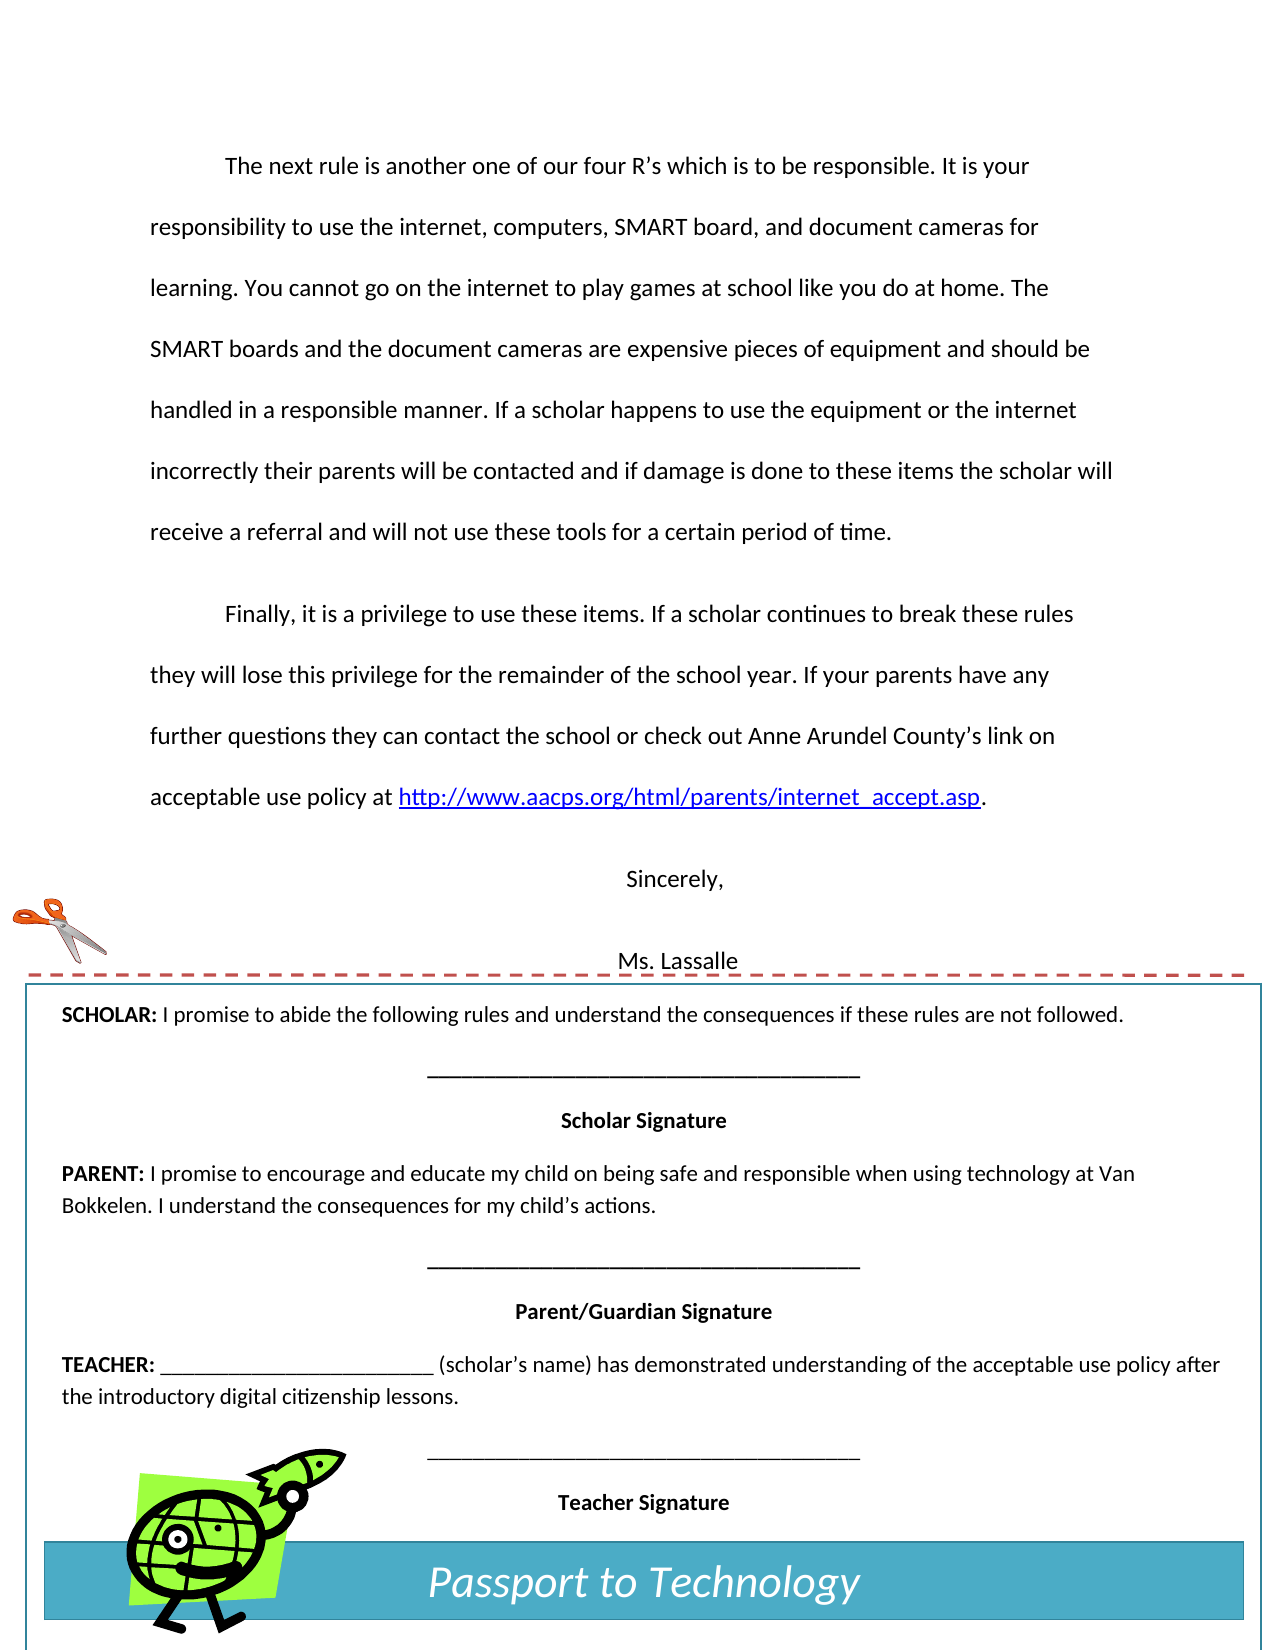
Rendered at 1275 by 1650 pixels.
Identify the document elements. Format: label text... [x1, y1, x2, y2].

text Sincerely, [150, 863, 1125, 894]
text Finally, it is a privilege to use these items. If a scholar continues to break these rules they will lose this privilege for the remainder of the school year. If your parents have any further questions they can contact the school or check out Anne Arundel County’s link on acceptable use policy at http://www.aacps.org/html/parents/internet_accept.asp. [150, 598, 1125, 812]
text The next rule is another one of our four R’s which is to be responsible. It is your responsibility to use the internet, computers, SMART board, and document cameras for learning. You cannot go on the internet to play games at school like you do at home. The SMART boards and the document cameras are expensive pieces of equipment and should be handled in a responsible manner. If a scholar happens to use the equipment or the internet incorrectly their parents will be contacted and if damage is done to these items the scholar will receive a referral and will not use these tools for a certain period of time. [150, 150, 1125, 547]
text Ms. Lassalle [150, 945, 1125, 976]
